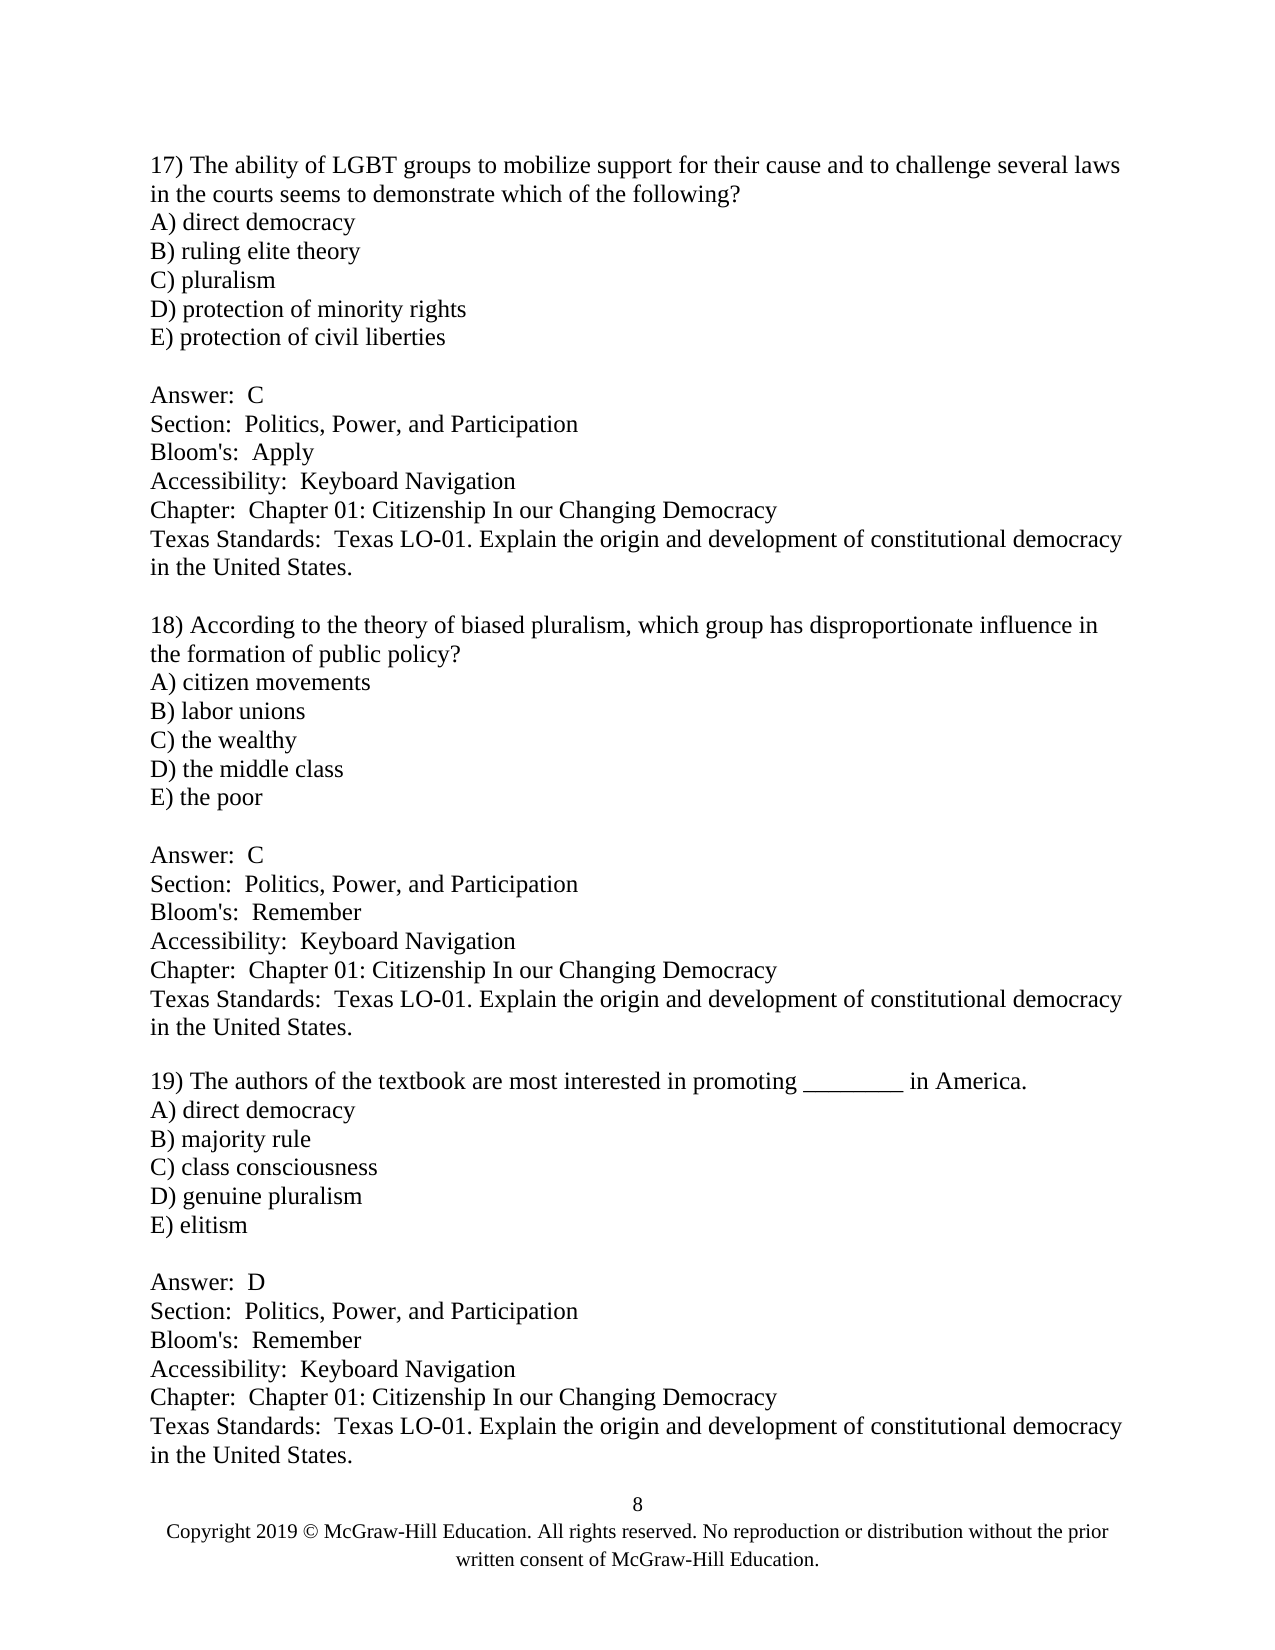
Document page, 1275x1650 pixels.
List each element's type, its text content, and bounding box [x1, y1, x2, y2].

text Bloom's: Remember [150, 897, 1125, 926]
text C) pluralism [150, 265, 1125, 294]
text D) genuine pluralism [150, 1181, 1125, 1210]
text A) direct democracy [150, 207, 1125, 236]
text Answer: C [150, 380, 1125, 409]
text Bloom's: Apply [150, 437, 1125, 466]
text Chapter: Chapter 01: Citizenship In our Changing Democracy [150, 495, 1125, 524]
text E) the poor [150, 782, 1125, 811]
text Chapter: Chapter 01: Citizenship In our Changing Democracy [150, 955, 1125, 984]
text D) the middle class [150, 754, 1125, 782]
text Accessibility: Keyboard Navigation [150, 926, 1125, 955]
text 18) According to the theory of biased pluralism, which group has disproportionate influence in the formation of public policy? [150, 610, 1125, 667]
text 19) The authors of the textbook are most interested in promoting ________ in America. [150, 1066, 1125, 1095]
text Texas Standards: Texas LO-01. Explain the origin and development of constitutional democracy in the United States. [150, 1411, 1125, 1469]
text C) the wealthy [150, 725, 1125, 754]
text 17) The ability of LGBT groups to mobilize support for their cause and to challenge several laws in the courts seems to demonstrate which of the following? [150, 150, 1125, 207]
text Chapter: Chapter 01: Citizenship In our Changing Democracy [150, 1382, 1125, 1411]
text Answer: C [150, 840, 1125, 869]
text E) elitism [150, 1210, 1125, 1239]
text B) ruling elite theory [150, 236, 1125, 265]
text Bloom's: Remember [150, 1325, 1125, 1354]
text E) protection of civil liberties [150, 322, 1125, 351]
text Answer: D [150, 1267, 1125, 1296]
text Texas Standards: Texas LO-01. Explain the origin and development of constitutional democracy in the United States. [150, 984, 1125, 1041]
text D) protection of minority rights [150, 294, 1125, 322]
text Section: Politics, Power, and Participation [150, 1296, 1125, 1325]
text Section: Politics, Power, and Participation [150, 409, 1125, 437]
text Section: Politics, Power, and Participation [150, 869, 1125, 897]
text A) citizen movements [150, 667, 1125, 696]
text B) majority rule [150, 1124, 1125, 1152]
text Texas Standards: Texas LO-01. Explain the origin and development of constitutional democracy in the United States. [150, 524, 1125, 581]
text Accessibility: Keyboard Navigation [150, 1354, 1125, 1382]
text B) labor unions [150, 696, 1125, 725]
text C) class consciousness [150, 1152, 1125, 1181]
text Accessibility: Keyboard Navigation [150, 466, 1125, 495]
text A) direct democracy [150, 1095, 1125, 1124]
